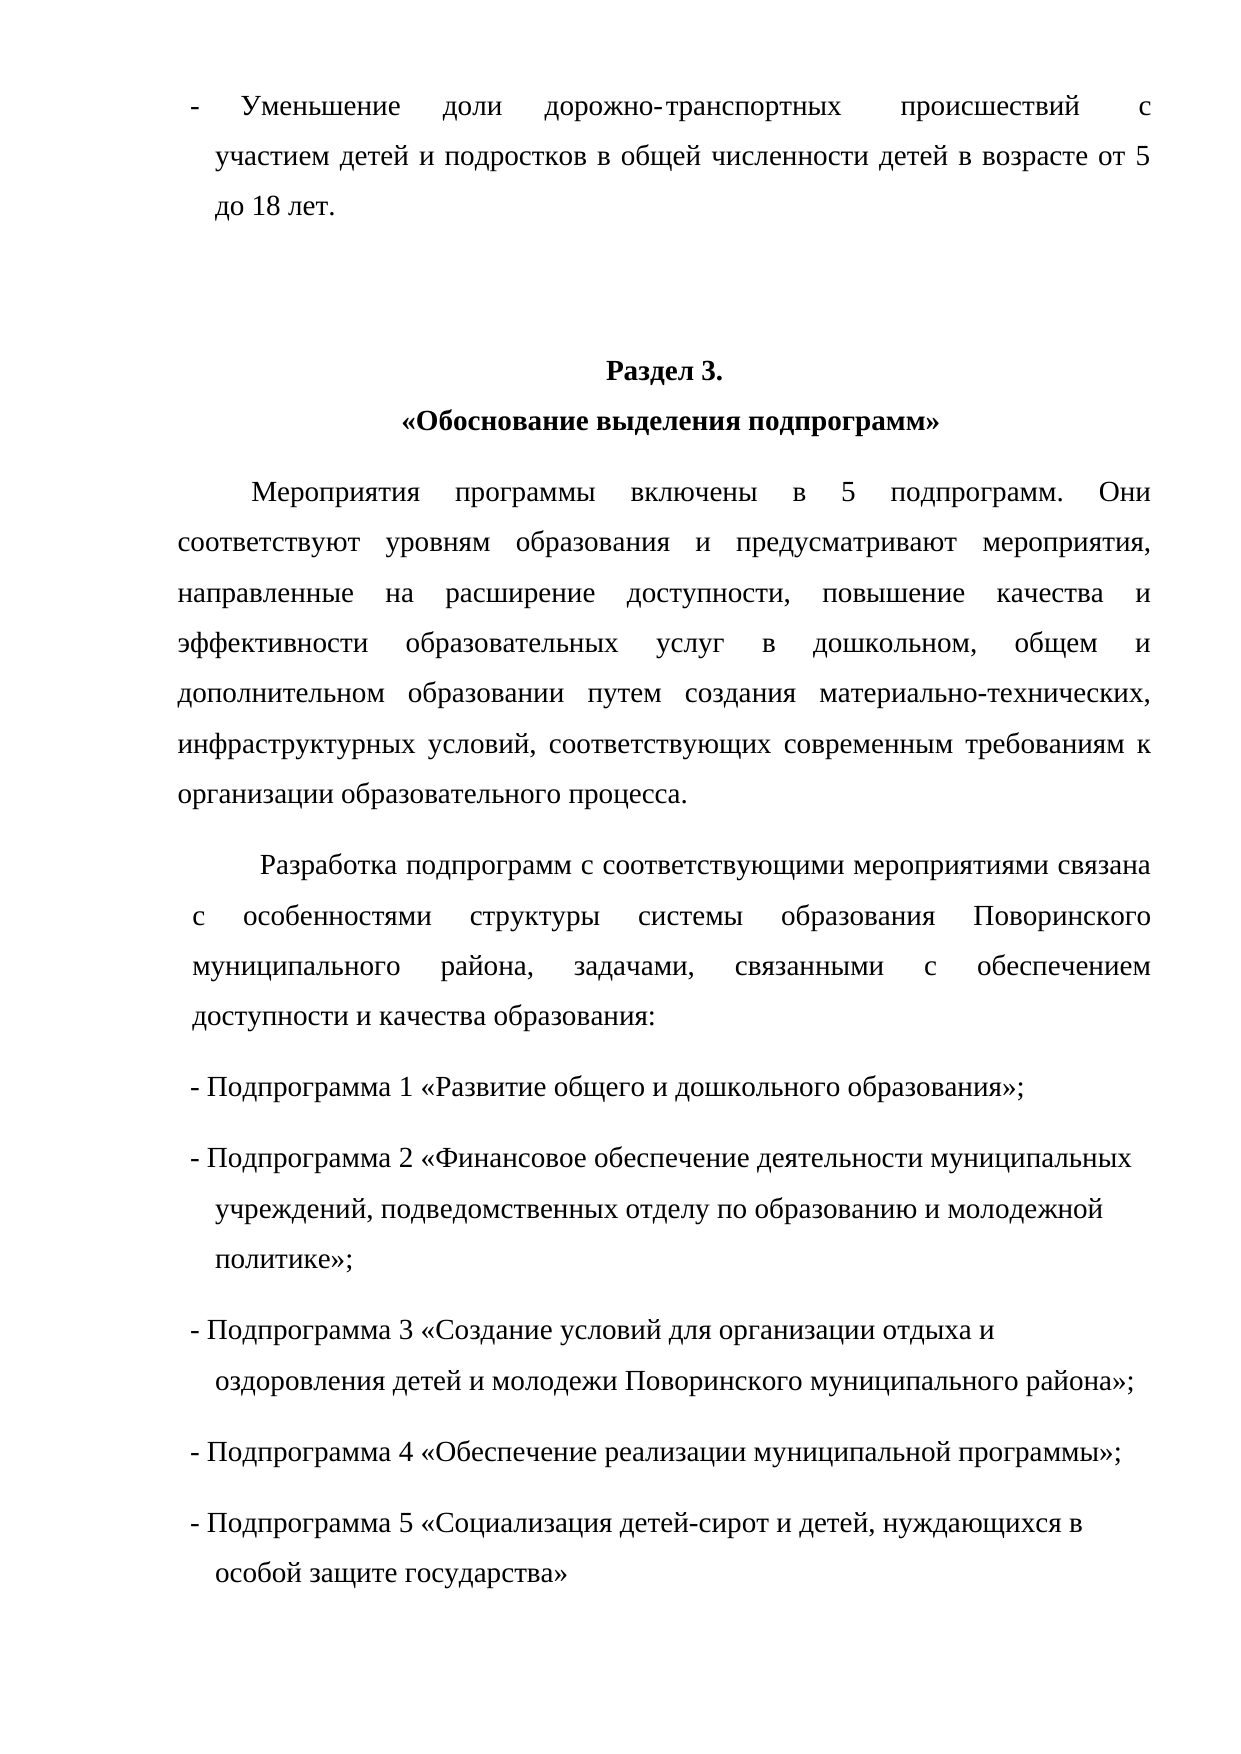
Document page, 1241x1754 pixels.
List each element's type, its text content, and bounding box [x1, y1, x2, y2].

text - Подпрограмма 1 «Развитие общего и дошкольного образования»; [190, 1069, 1152, 1103]
text «Обоснование выделения подпрограмм» [189, 403, 1152, 437]
text Раздел 3. [177, 353, 1152, 386]
text Мероприятия программы включены в 5 подпрограмм. Они соответствуют уровням образования и предусматривают мероприятия, направленные на расширение доступности, повышение качества и эффективности образовательных услуг в дошкольном, общем и дополнительном образовании путем создания материально-технических, инфраструктурных условий, соответствующих современным требованиям к организации образовательного процесса. [152, 474, 1152, 810]
text - Подпрограмма 2 «Финансовое обеспечение деятельности муниципальных учреждений, подведомственных отделу по образованию и молодежной политике»; [190, 1141, 1152, 1275]
text - Подпрограмма 3 «Создание условий для организации отдыха и оздоровления детей и молодежи Поворинского муниципального района»; [190, 1312, 1152, 1396]
text - Подпрограмма 4 «Обеспечение реализации муниципальной программы»; [190, 1434, 1152, 1467]
text Разработка подпрограмм с соответствующими мероприятиями связана с особенностями структуры системы образования Поворинского муниципального района, задачами, связанными с обеспечением доступности и качества образования: [167, 847, 1152, 1032]
text - Подпрограмма 5 «Социализация детей-сирот и детей, нуждающихся в особой защите государства» [190, 1505, 1152, 1589]
text - Уменьшение доли дорожно-транспортных происшествий с участием детей и подростков в общей численности детей в возрасте от 5 до 18 лет. [190, 88, 1152, 222]
